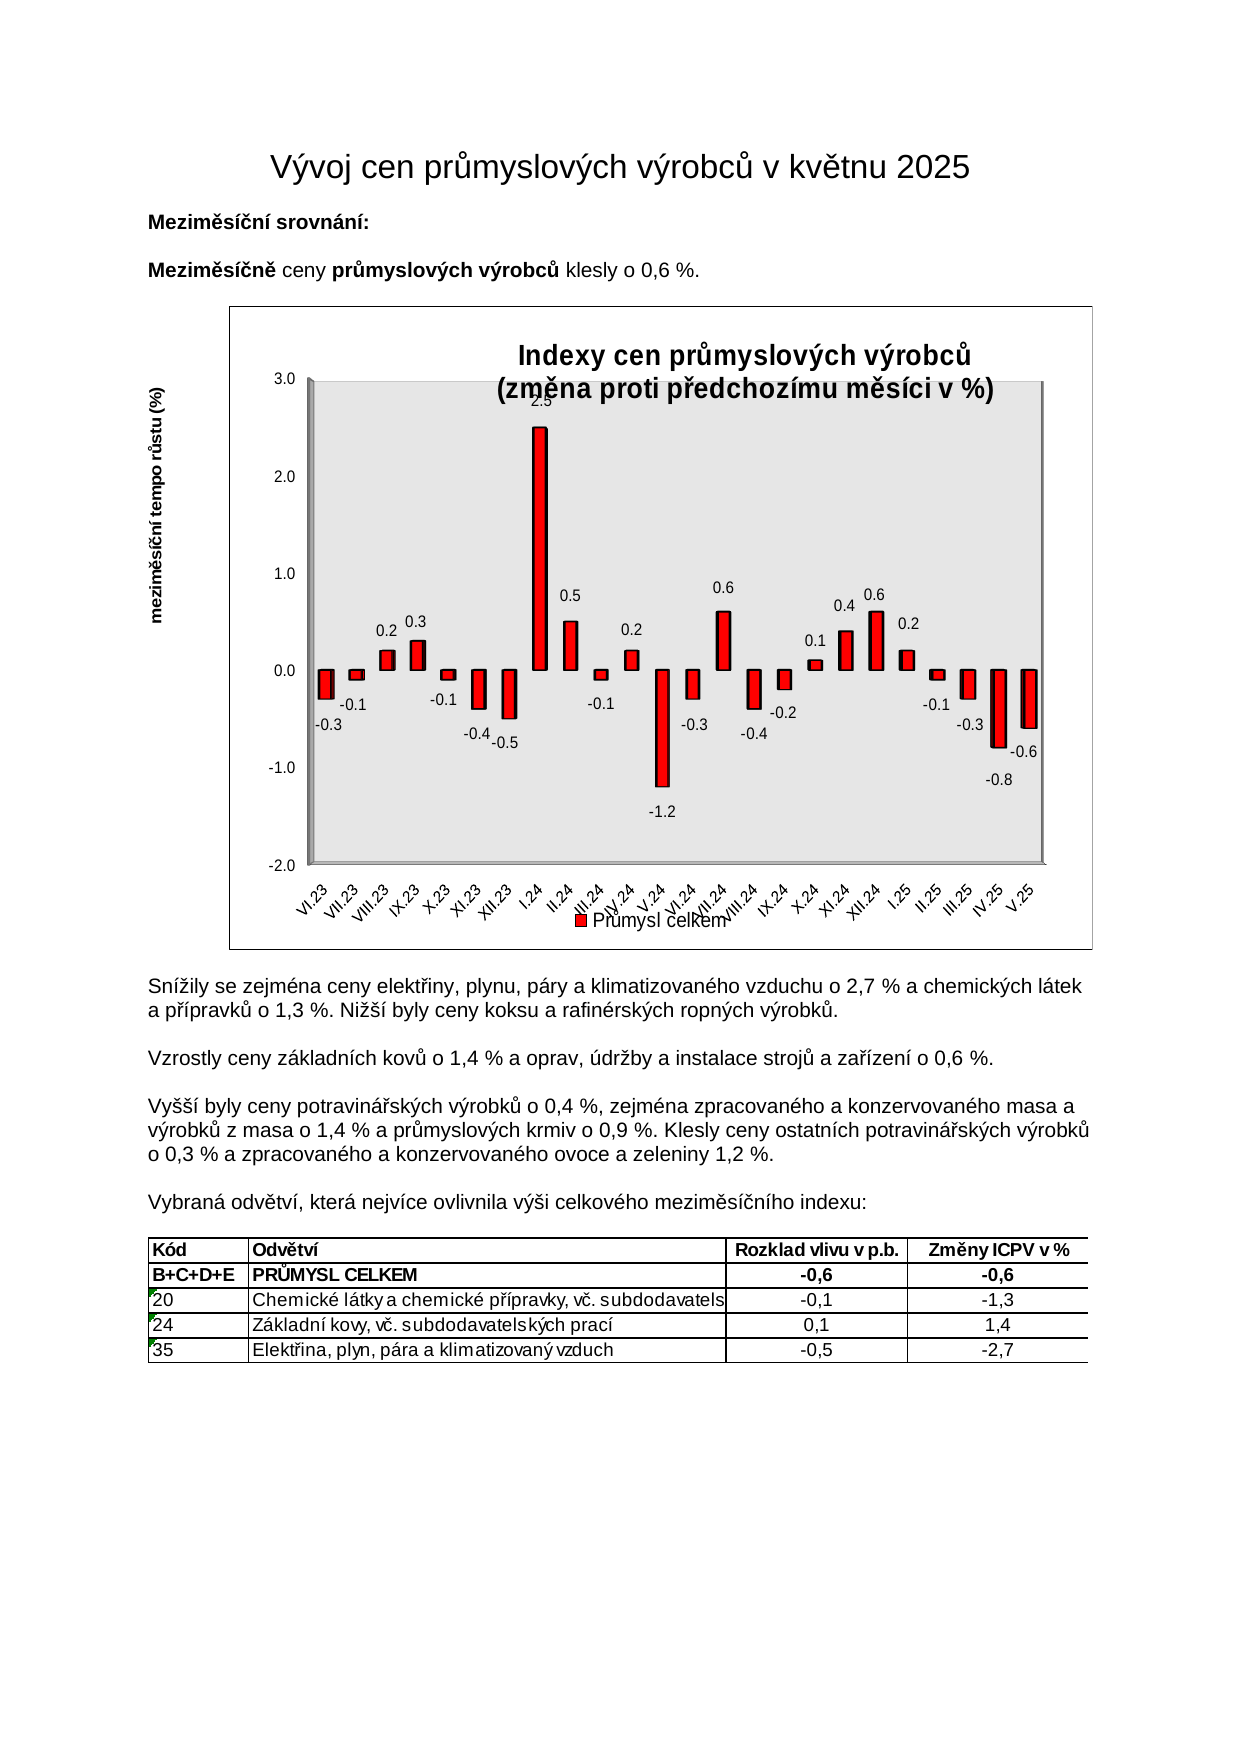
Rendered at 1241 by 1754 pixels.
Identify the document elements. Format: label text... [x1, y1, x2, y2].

text Meziměsíční srovnání: [148, 210, 1093, 234]
text Snížily se zejména ceny elektřiny, plynu, páry a klimatizovaného vzduchu o 2,7 % a chemických látek a přípravků o 1,3 %. Nižší byly ceny koksu a rafinérských ropných výrobků. [148, 974, 1093, 1022]
text Vzrostly ceny základních kovů o 1,4 % a oprav, údržby a instalace strojů a zařízení o 0,6 %. [148, 1046, 1093, 1070]
text Vybraná odvětví, která nejvíce ovlivnila výši celkového meziměsíčního indexu: [148, 1189, 1093, 1213]
text Vyšší byly ceny potravinářských výrobků o 0,4 %, zejména zpracovaného a konzervovaného masa a výrobků z masa o 1,4 % a průmyslových krmiv o 0,9 %. Klesly ceny ostatních potravinářských výrobků o 0,3 % a zpracovaného a konzervovaného ovoce a zeleniny 1,2 %. [148, 1094, 1093, 1166]
text Meziměsíčně ceny průmyslových výrobců klesly o 0,6 %. [148, 258, 1093, 282]
text Vývoj cen průmyslových výrobců v květnu 2025 [148, 148, 1093, 186]
